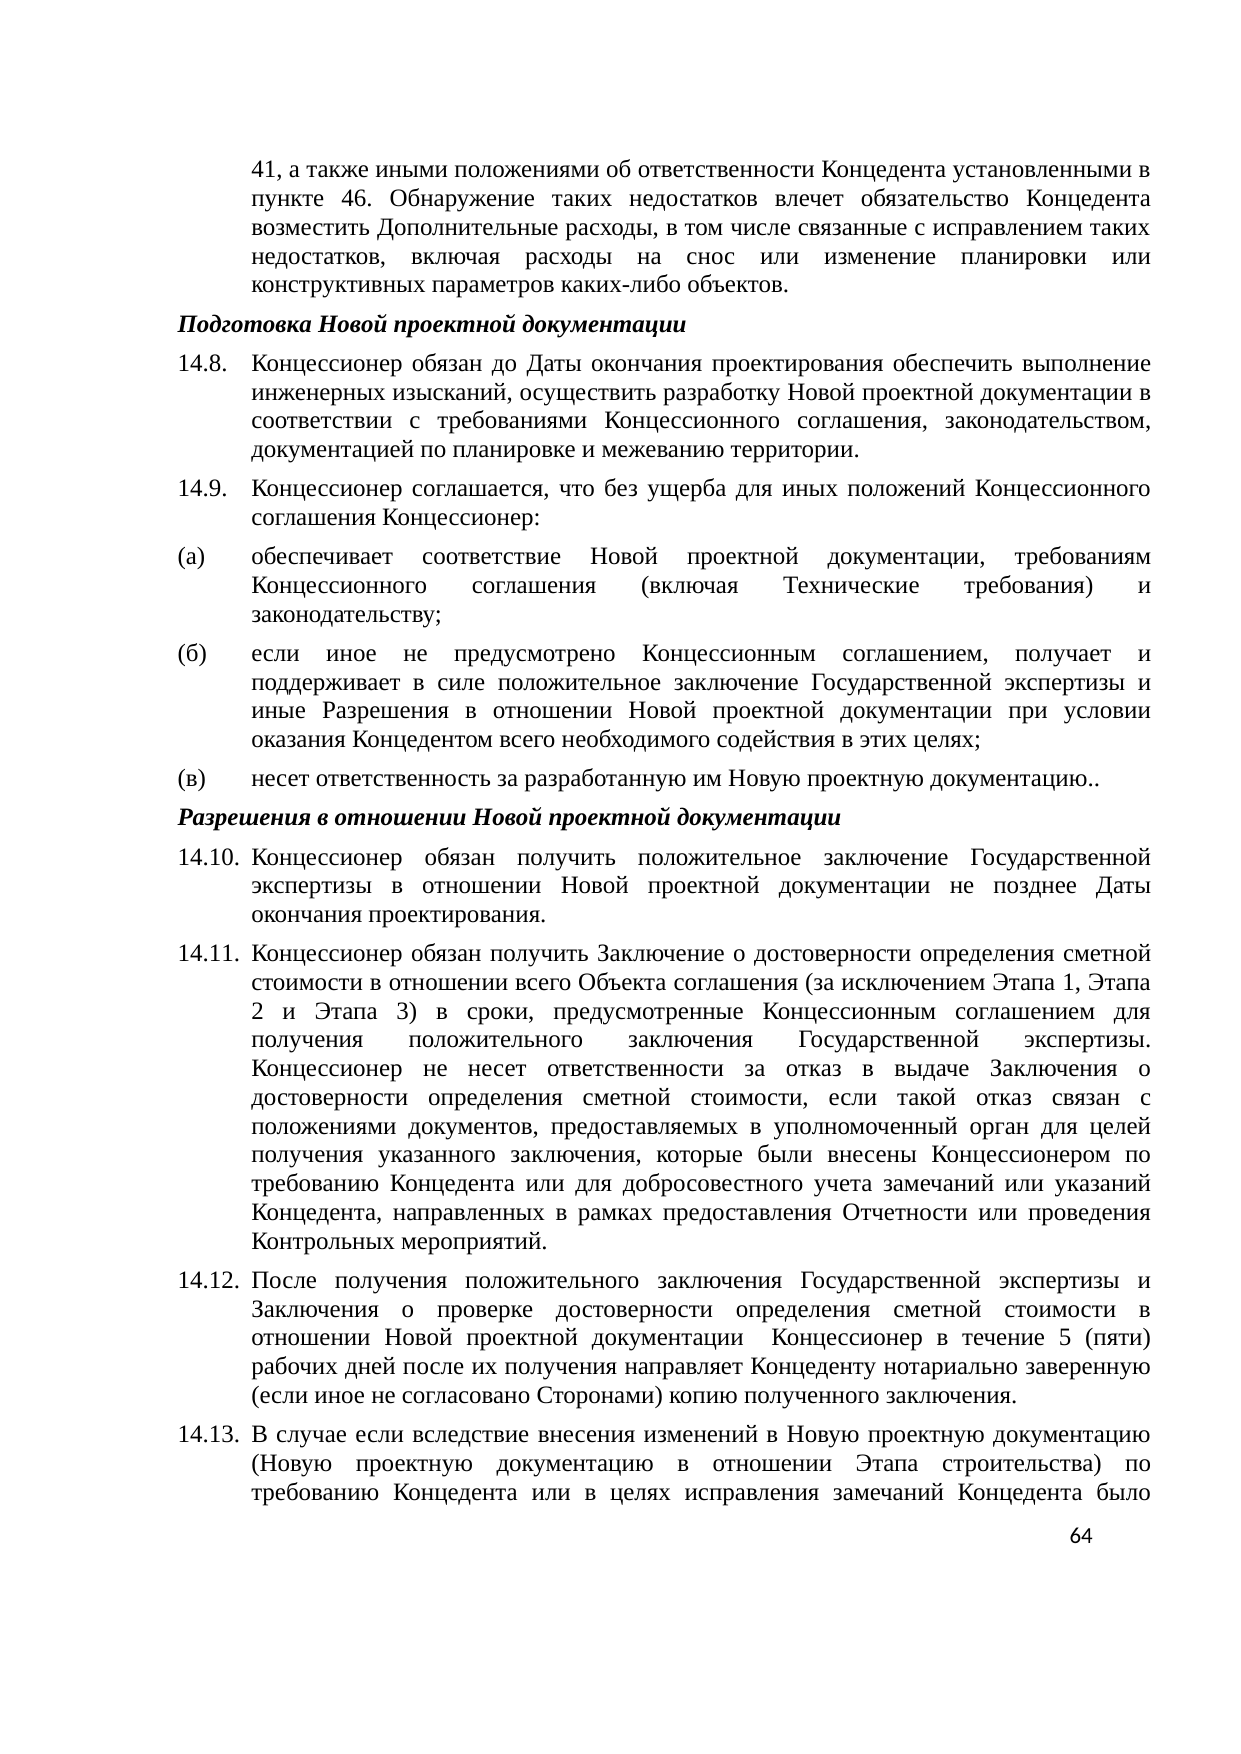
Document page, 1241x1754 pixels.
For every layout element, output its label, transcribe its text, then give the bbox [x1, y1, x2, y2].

text Концессионер обязан до Даты окончания проектирования обеспечить выполнение инженерных изысканий, осуществить разработку Новой проектной документации в соответствии с требованиями Концессионного соглашения, законодательством, документацией по планировке и межеванию территории. [177, 348, 1152, 463]
text Концессионер обязан получить Заключение о достоверности определения сметной стоимости в отношении всего Объекта соглашения (за исключением Этапа 1, Этапа 2 и Этапа 3) в сроки, предусмотренные Концессионным соглашением для получения положительного заключения Государственной экспертизы. Концессионер не несет ответственности за отказ в выдаче Заключения о достоверности определения сметной стоимости, если такой отказ связан с положениями документов, предоставляемых в уполномоченный орган для целей получения указанного заключения, которые были внесены Концессионером по требованию Концедента или для добросовестного учета замечаний или указаний Концедента, направленных в рамках предоставления Отчетности или проведения Контрольных мероприятий. [177, 938, 1152, 1254]
text Концессионер соглашается, что без ущерба для иных положений Концессионного соглашения Концессионер: [177, 473, 1152, 531]
text После получения положительного заключения Государственной экспертизы и Заключения о проверке достоверности определения сметной стоимости в отношении Новой проектной документации Концессионер в течение 5 (пяти) рабочих дней после их получения направляет Концеденту нотариально заверенную (если иное не согласовано Сторонами) копию полученного заключения. [177, 1265, 1152, 1409]
text если иное не предусмотрено Концессионным соглашением, получает и поддерживает в силе положительное заключение Государственной экспертизы и иные Разрешения в отношении Новой проектной документации при условии оказания Концедентом всего необходимого содействия в этих целях; [177, 638, 1152, 753]
text Разрешения в отношении Новой проектной документации [177, 802, 1152, 831]
text обеспечивает соответствие Новой проектной документации, требованиям Концессионного соглашения (включая Технические требования) и законодательству; [177, 541, 1152, 627]
text Концессионер обязан получить положительное заключение Государственной экспертизы в отношении Новой проектной документации не позднее Даты окончания проектирования. [177, 842, 1152, 928]
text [177, 154, 1152, 298]
text Подготовка Новой проектной документации [177, 309, 1152, 337]
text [177, 1419, 1152, 1505]
text несет ответственность за разработанную им Новую проектную документацию.. [177, 763, 1152, 792]
